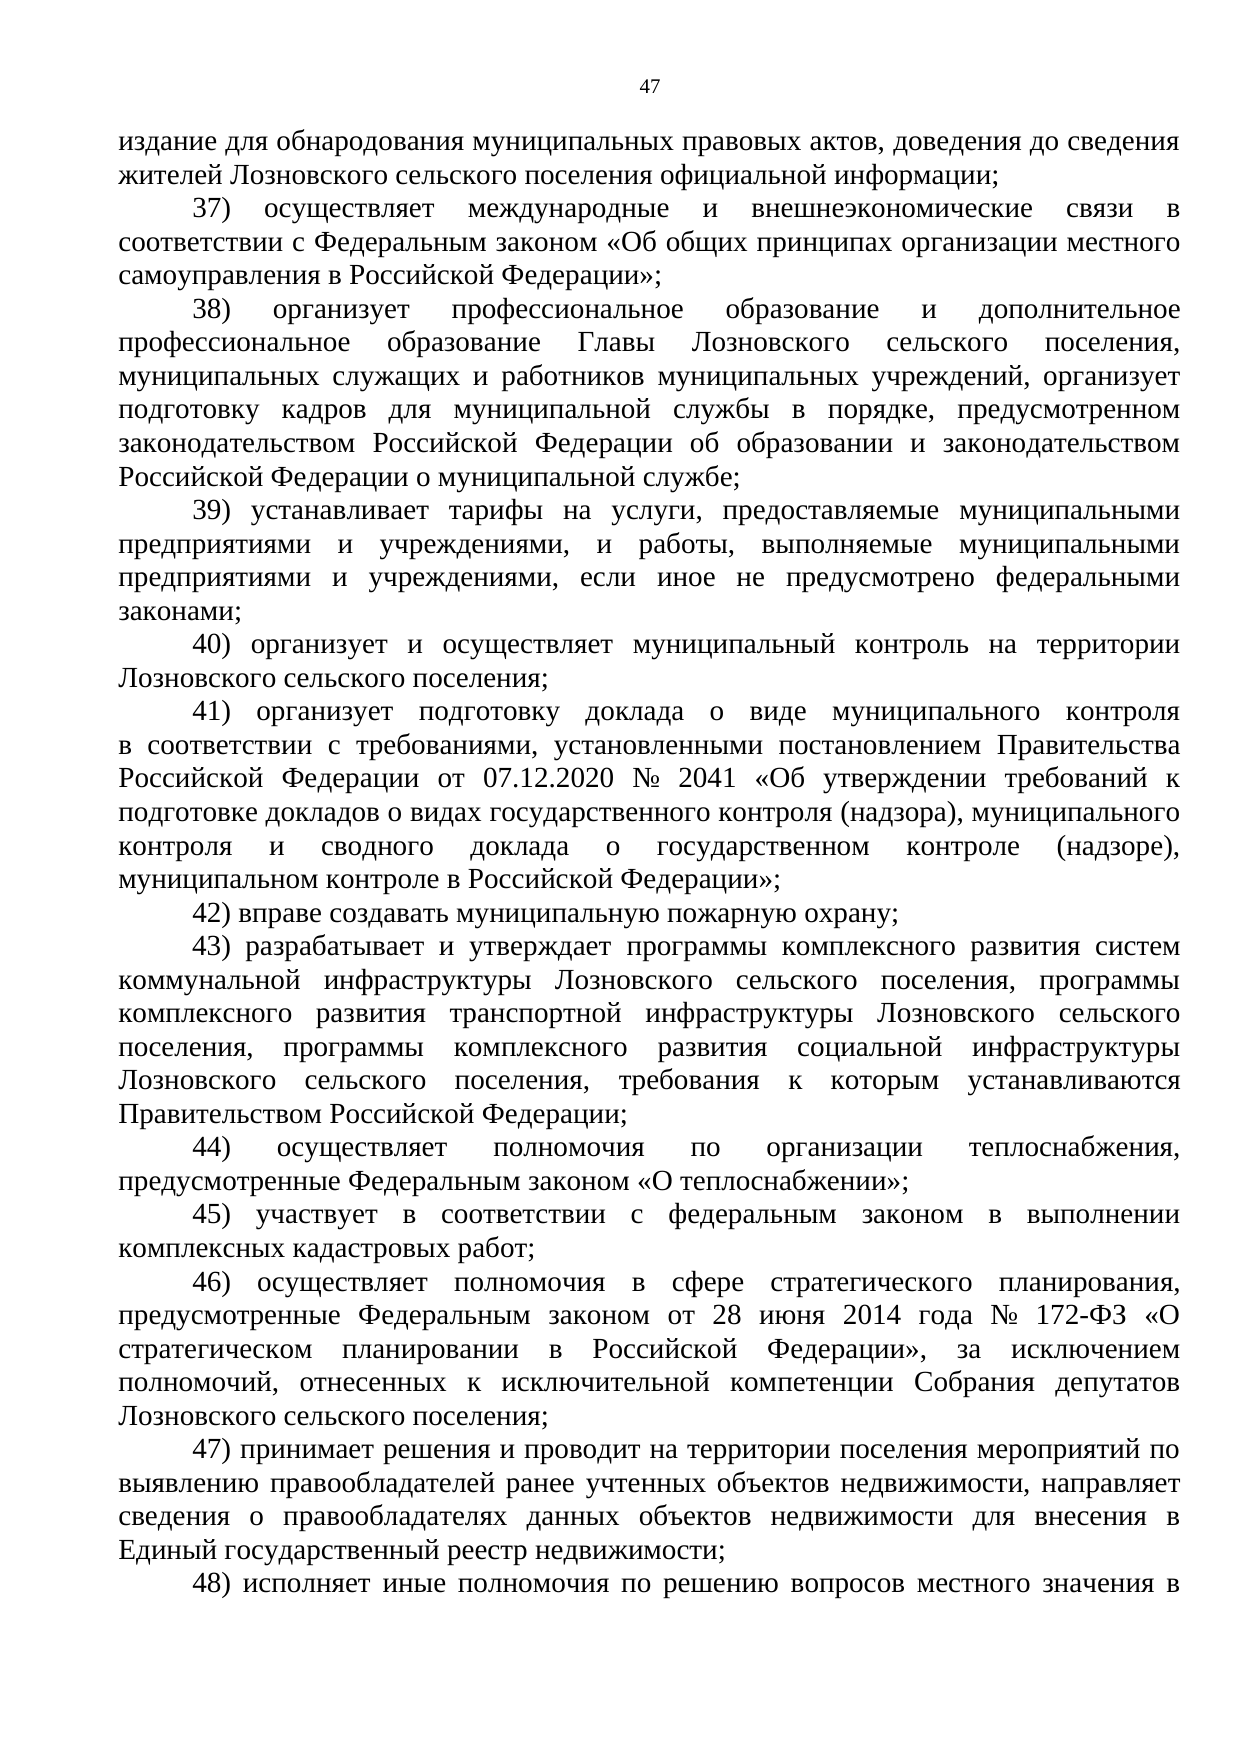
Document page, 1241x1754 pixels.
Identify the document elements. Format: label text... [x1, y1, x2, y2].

text 42) вправе создавать муниципальную пожарную охрану; [118, 895, 1181, 928]
text 38) организует профессиональное образование и дополнительное профессиональное образование Главы Лозновского сельского поселения, муниципальных служащих и работников муниципальных учреждений, организует подготовку кадров для муниципальной службы в порядке, предусмотренном законодательством Российской Федерации об образовании и законодательством Российской Федерации о муниципальной службе; [118, 291, 1181, 492]
text 39) устанавливает тарифы на услуги, предоставляемые муниципальными предприятиями и учреждениями, и работы, выполняемые муниципальными предприятиями и учреждениями, если иное не предусмотрено федеральными законами; [118, 492, 1181, 626]
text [118, 123, 1181, 190]
text 37) осуществляет международные и внешнеэкономические связи в соответствии с Федеральным законом «Об общих принципах организации местного самоуправления в Российской Федерации»; [118, 190, 1181, 291]
text 43) разрабатывает и утверждает программы комплексного развития систем коммунальной инфраструктуры Лозновского сельского поселения, программы комплексного развития транспортной инфраструктуры Лозновского сельского поселения, программы комплексного развития социальной инфраструктуры Лозновского сельского поселения, требования к которым устанавливаются Правительством Российской Федерации; [118, 928, 1181, 1129]
text 40) организует и осуществляет муниципальный контроль на территории Лозновского сельского поселения; [118, 626, 1181, 693]
text 44) осуществляет полномочия по организации теплоснабжения, предусмотренные Федеральным законом «О теплоснабжении»; [118, 1129, 1181, 1197]
text 46) осуществляет полномочия в сфере стратегического планирования, предусмотренные Федеральным законом от 28 июня 2014 года № 172-ФЗ «О стратегическом планировании в Российской Федерации», за исключением полномочий, отнесенных к исключительной компетенции Собрания депутатов Лозновского сельского поселения; [118, 1264, 1181, 1431]
text 47) принимает решения и проводит на территории поселения мероприятий по выявлению правообладателей ранее учтенных объектов недвижимости, направляет сведения о правообладателях данных объектов недвижимости для внесения в Единый государственный реестр недвижимости; [118, 1431, 1181, 1566]
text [118, 1566, 1181, 1599]
text 41) организует подготовку доклада о виде муниципального контроля в соответствии с требованиями, установленными постановлением Правительства Российской Федерации от 07.12.2020 № 2041 «Об утверждении требований к подготовке докладов о видах государственного контроля (надзора), муниципального контроля и сводного доклада о государственном контроле (надзоре), муниципальном контроле в Российской Федерации»; [118, 693, 1181, 895]
text 45) участвует в соответствии с федеральным законом в выполнении комплексных кадастровых работ; [118, 1197, 1181, 1264]
